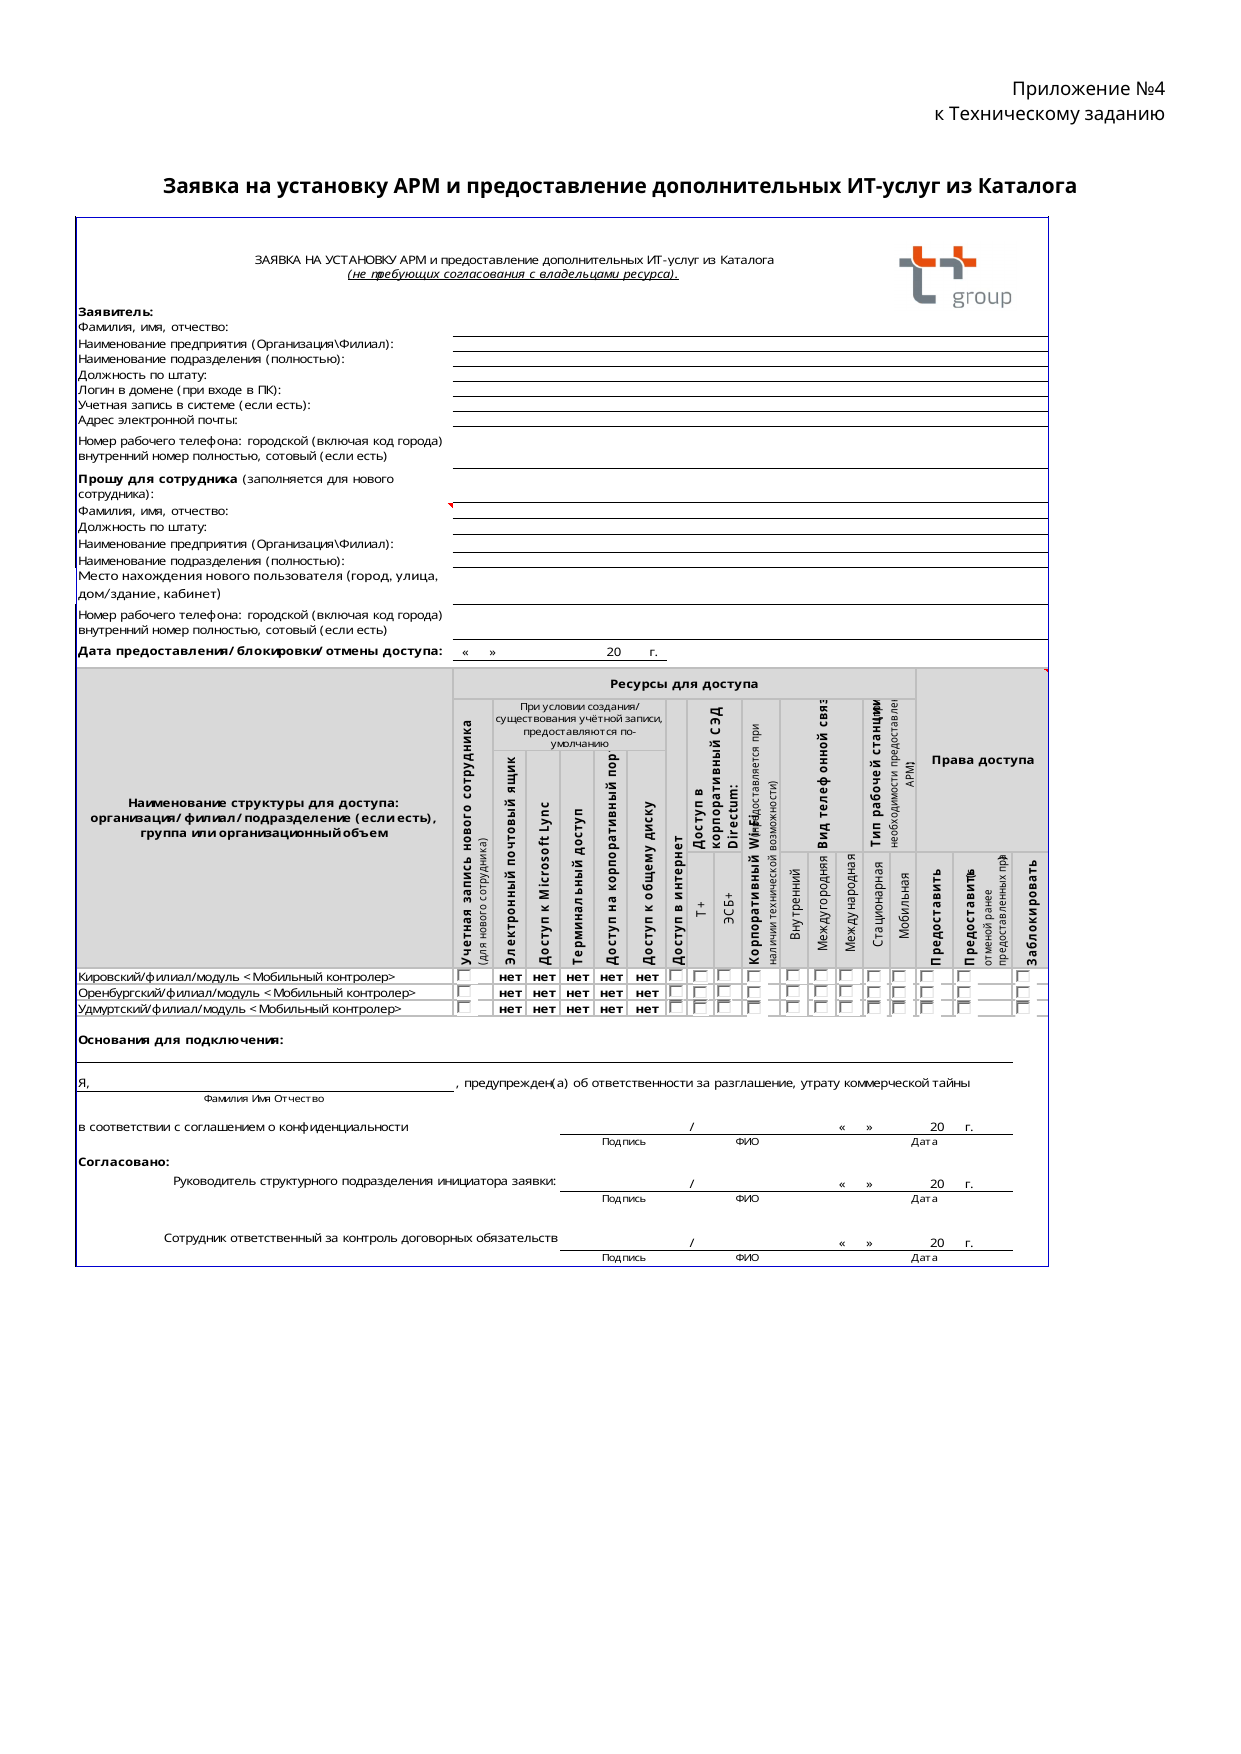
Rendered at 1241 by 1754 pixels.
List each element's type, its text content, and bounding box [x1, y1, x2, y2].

text к Техническому заданию [784, 101, 1165, 126]
subtitle Приложение №4 [784, 75, 1165, 101]
text Заявка на установку АРМ и предоставление дополнительных ИТ-услуг из Каталога [75, 171, 1165, 199]
